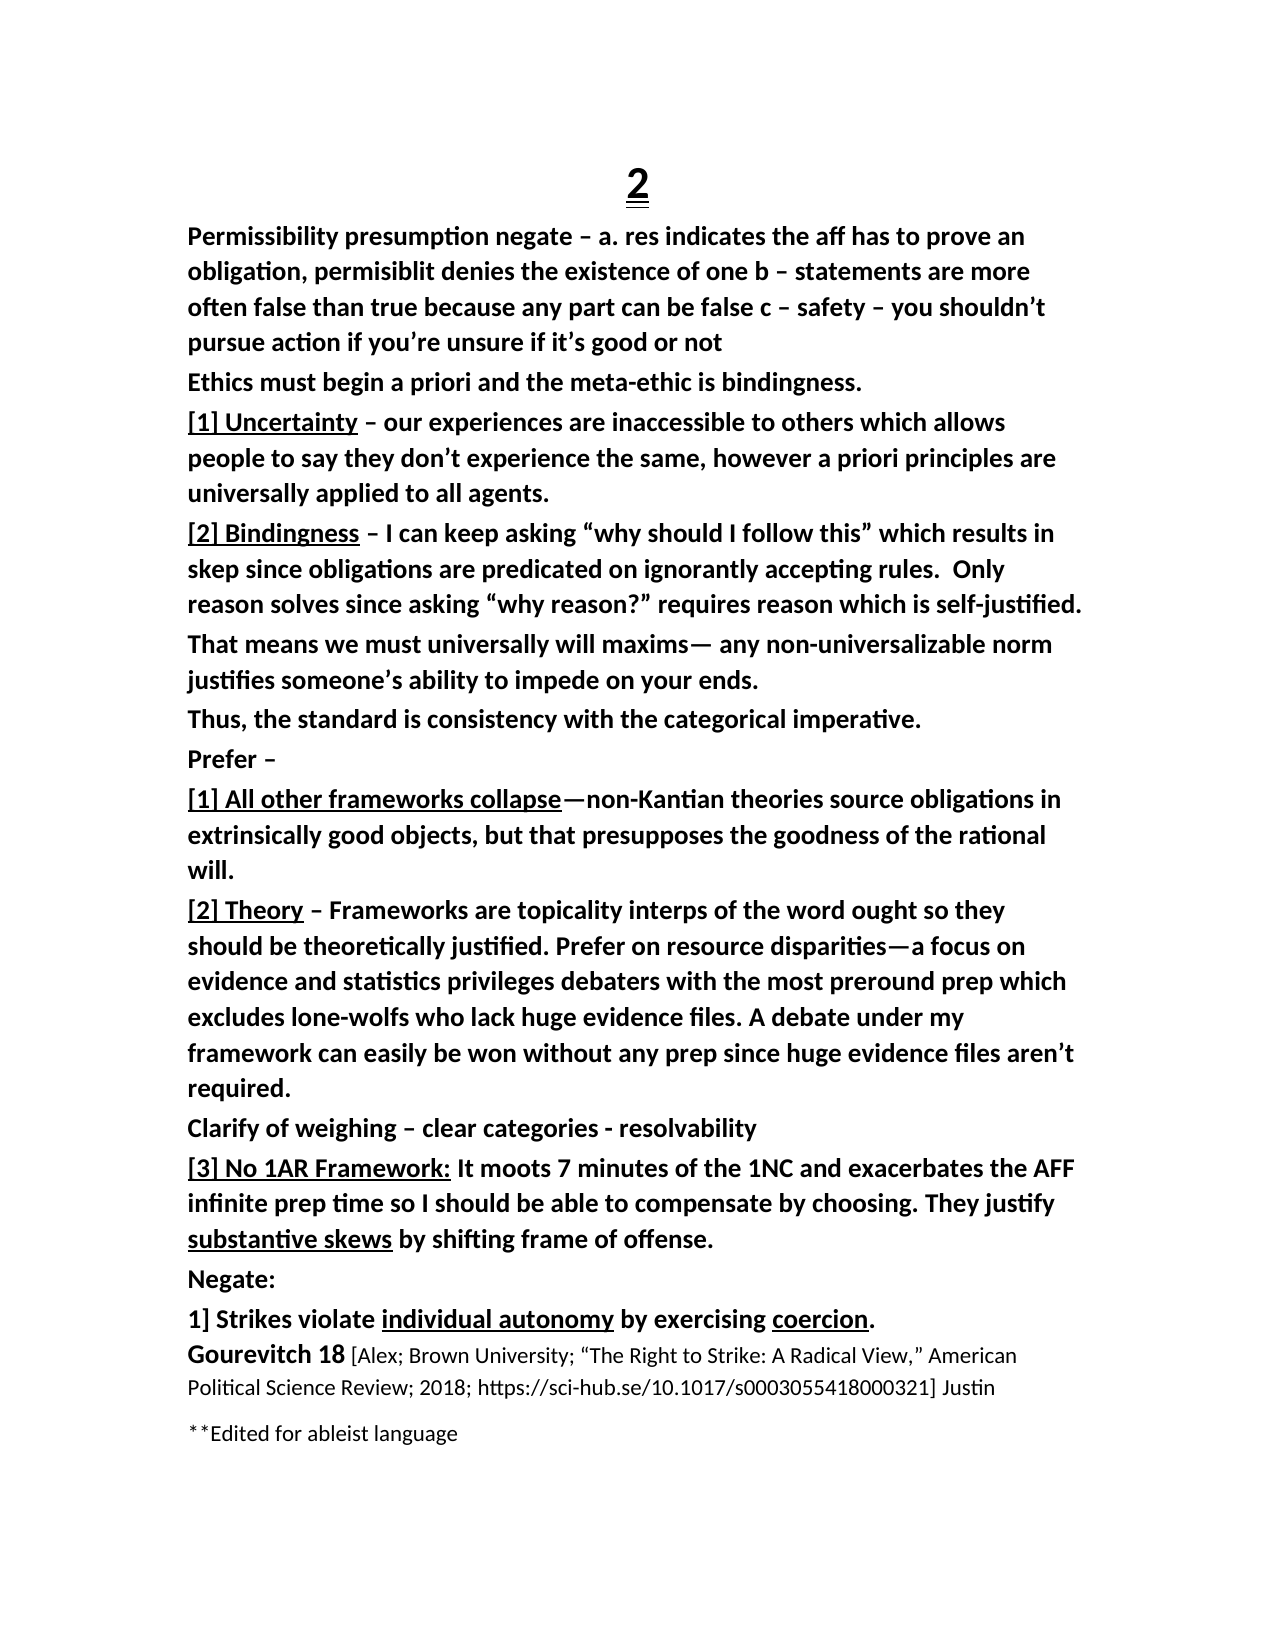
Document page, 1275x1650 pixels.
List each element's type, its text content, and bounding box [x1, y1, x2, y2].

subtitle 2 [187, 154, 1087, 210]
subtitle Thus, the standard is consistency with the categorical imperative. [187, 703, 1087, 736]
subtitle [2] Bindingness – I can keep asking “why should I follow this” which results in skep since obligations are predicated on ignorantly accepting rules. Only reason solves since asking “why reason?” requires reason which is self-justified. [187, 516, 1087, 620]
subtitle Prefer – [187, 742, 1087, 775]
subtitle [1] All other frameworks collapse—non-Kantian theories source obligations in extrinsically good objects, but that presupposes the goodness of the rational will. [187, 782, 1087, 886]
subtitle Permissibility presumption negate – a. res indicates the aff has to prove an obligation, permisiblit denies the existence of one b – statements are more often false than true because any part can be false c – safety – you shouldn’t pursue action if you’re unsure if it’s good or not [187, 219, 1087, 358]
subtitle Clarify of weighing – clear categories - resolvability [187, 1111, 1087, 1144]
subtitle Negate: [187, 1262, 1087, 1295]
text **Edited for ableist language [187, 1419, 1087, 1447]
subtitle [2] Theory – Frameworks are topicality interps of the word ought so they should be theoretically justified. Prefer on resource disparities—a focus on evidence and statistics privileges debaters with the most preround prep which excludes lone-wolfs who lack huge evidence files. A debate under my framework can easily be won without any prep since huge evidence files aren’t required. [187, 893, 1087, 1104]
subtitle That means we must universally will maxims— any non-universalizable norm justifies someone’s ability to impede on your ends. [187, 627, 1087, 696]
subtitle [3] No 1AR Framework: It moots 7 minutes of the 1NC and exacerbates the AFF infinite prep time so I should be able to compensate by choosing. They justify substantive skews by shifting frame of offense. [187, 1151, 1087, 1255]
subtitle 1] Strikes violate individual autonomy by exercising coercion. [187, 1302, 1087, 1335]
subtitle Ethics must begin a priori and the meta-ethic is bindingness. [187, 365, 1087, 398]
text Gourevitch 18 [Alex; Brown University; “The Right to Strike: A Radical View,” American Political Science Review; 2018; https://sci-hub.se/10.1017/s0003055418000321] Justin [187, 1337, 1087, 1401]
subtitle [1] Uncertainty – our experiences are inaccessible to others which allows people to say they don’t experience the same, however a priori principles are universally applied to all agents. [187, 405, 1087, 509]
